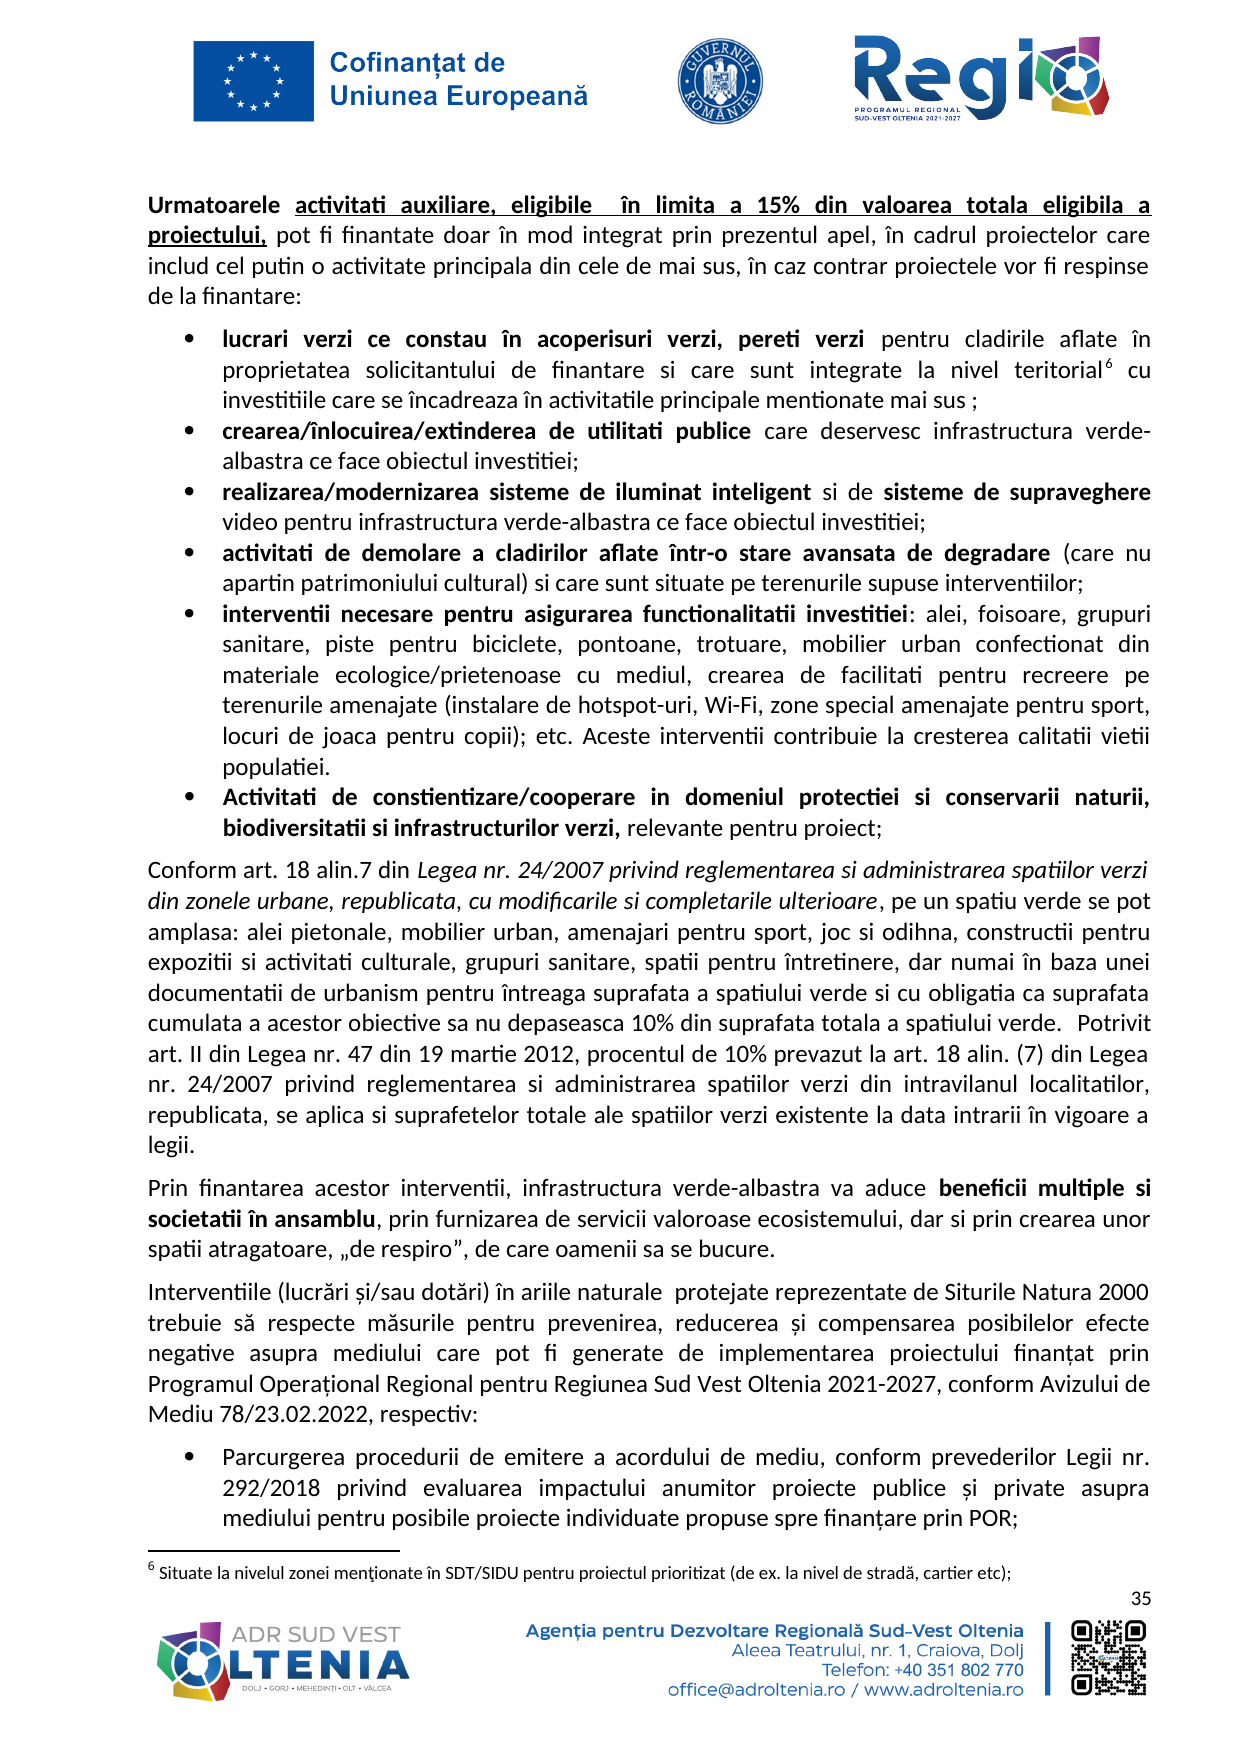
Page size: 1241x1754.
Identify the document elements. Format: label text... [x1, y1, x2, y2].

list lucrari verzi ce constau în acoperisuri verzi, pereti verzi pentru cladirile aflate în proprietatea solicitantului de finantare si care sunt integrate la nivel teritorial cu investitiile care se încadreaza în activitatile principale mentionate mai sus ; [185, 323, 1152, 415]
list realizarea/modernizarea sisteme de iluminat inteligent si de sisteme de supraveghere video pentru infrastructura verde-albastra ce face obiectul investitiei; [185, 476, 1152, 537]
text Urmatoarele activitati auxiliare, eligibile în limita a 15% din valoarea totala eligibila a proiectului, pot fi finantate doar în mod integrat prin prezentul apel, în cadrul proiectelor care includ cel putin o activitate principala din cele de mai sus, în caz contrar proiectele vor fi respinse de la finantare: [148, 189, 1152, 311]
text Interventiile (lucrări și/sau dotări) în ariile naturale protejate reprezentate de Siturile Natura 2000 trebuie să respecte măsurile pentru prevenirea, reducerea și compensarea posibilelor efecte negative asupra mediului care pot fi generate de implementarea proiectului finanțat prin Programul Operațional Regional pentru Regiunea Sud Vest Oltenia 2021-2027, conform Avizului de Mediu 78/23.02.2022, respectiv: [148, 1276, 1152, 1429]
picture [674, 36, 768, 126]
picture [147, 1611, 1151, 1708]
list activitati de demolare a cladirilor aflate într-o stare avansata de degradare (care nu apartin patrimoniului cultural) si care sunt situate pe terenurile supuse interventiilor; [185, 537, 1152, 598]
picture [188, 36, 590, 125]
list Activitati de constientizare/cooperare in domeniul protectiei si conservarii naturii, biodiversitatii si infrastructurilor verzi, relevante pentru proiect; [185, 781, 1152, 842]
list interventii necesare pentru asigurarea functionalitatii investitiei: alei, foisoare, grupuri sanitare, piste pentru biciclete, pontoane, trotuare, mobilier urban confectionat din materiale ecologice/prietenoase cu mediul, crearea de facilitati pentru recreere pe terenurile amenajate (instalare de hotspot-uri, Wi-Fi, zone special amenajate pentru sport, locuri de joaca pentru copii); etc. Aceste interventii contribuie la cresterea calitatii vietii populatiei. [185, 598, 1152, 781]
text Prin finantarea acestor interventii, infrastructura verde-albastra va aduce beneficii multiple si societatii în ansamblu, prin furnizarea de servicii valoroase ecosistemului, dar si prin crearea unor spatii atragatoare, „de respiro”, de care oamenii sa se bucure. [148, 1172, 1152, 1264]
picture [852, 34, 1111, 124]
list Parcurgerea procedurii de emitere a acordului de mediu, conform prevederilor Legii nr. 292/2018 privind evaluarea impactului anumitor proiecte publice și private asupra mediului pentru posibile proiecte individuate propuse spre finanțare prin POR; [185, 1442, 1152, 1533]
text Conform art. 18 alin.7 din Legea nr. 24/2007 privind reglementarea si administrarea spatiilor verzi din zonele urbane, republicata, cu modificarile si completarile ulterioare, pe un spatiu verde se pot amplasa: alei pietonale, mobilier urban, amenajari pentru sport, joc si odihna, constructii pentru expozitii si activitati culturale, grupuri sanitare, spatii pentru întretinere, dar numai în baza unei documentatii de urbanism pentru întreaga suprafata a spatiului verde si cu obligatia ca suprafata cumulata a acestor obiective sa nu depaseasca 10% din suprafata totala a spatiului verde. Potrivit art. II din Legea nr. 47 din 19 martie 2012, procentul de 10% prevazut la art. 18 alin. (7) din Legea nr. 24/2007 privind reglementarea si administrarea spatiilor verzi din intravilanul localitatilor, republicata, se aplica si suprafetelor totale ale spatiilor verzi existente la data intrarii în vigoare a legii. [148, 855, 1152, 1160]
list crearea/înlocuirea/extinderea de utilitati publice care deservesc infrastructura verde-albastra ce face obiectul investitiei; [185, 415, 1152, 476]
